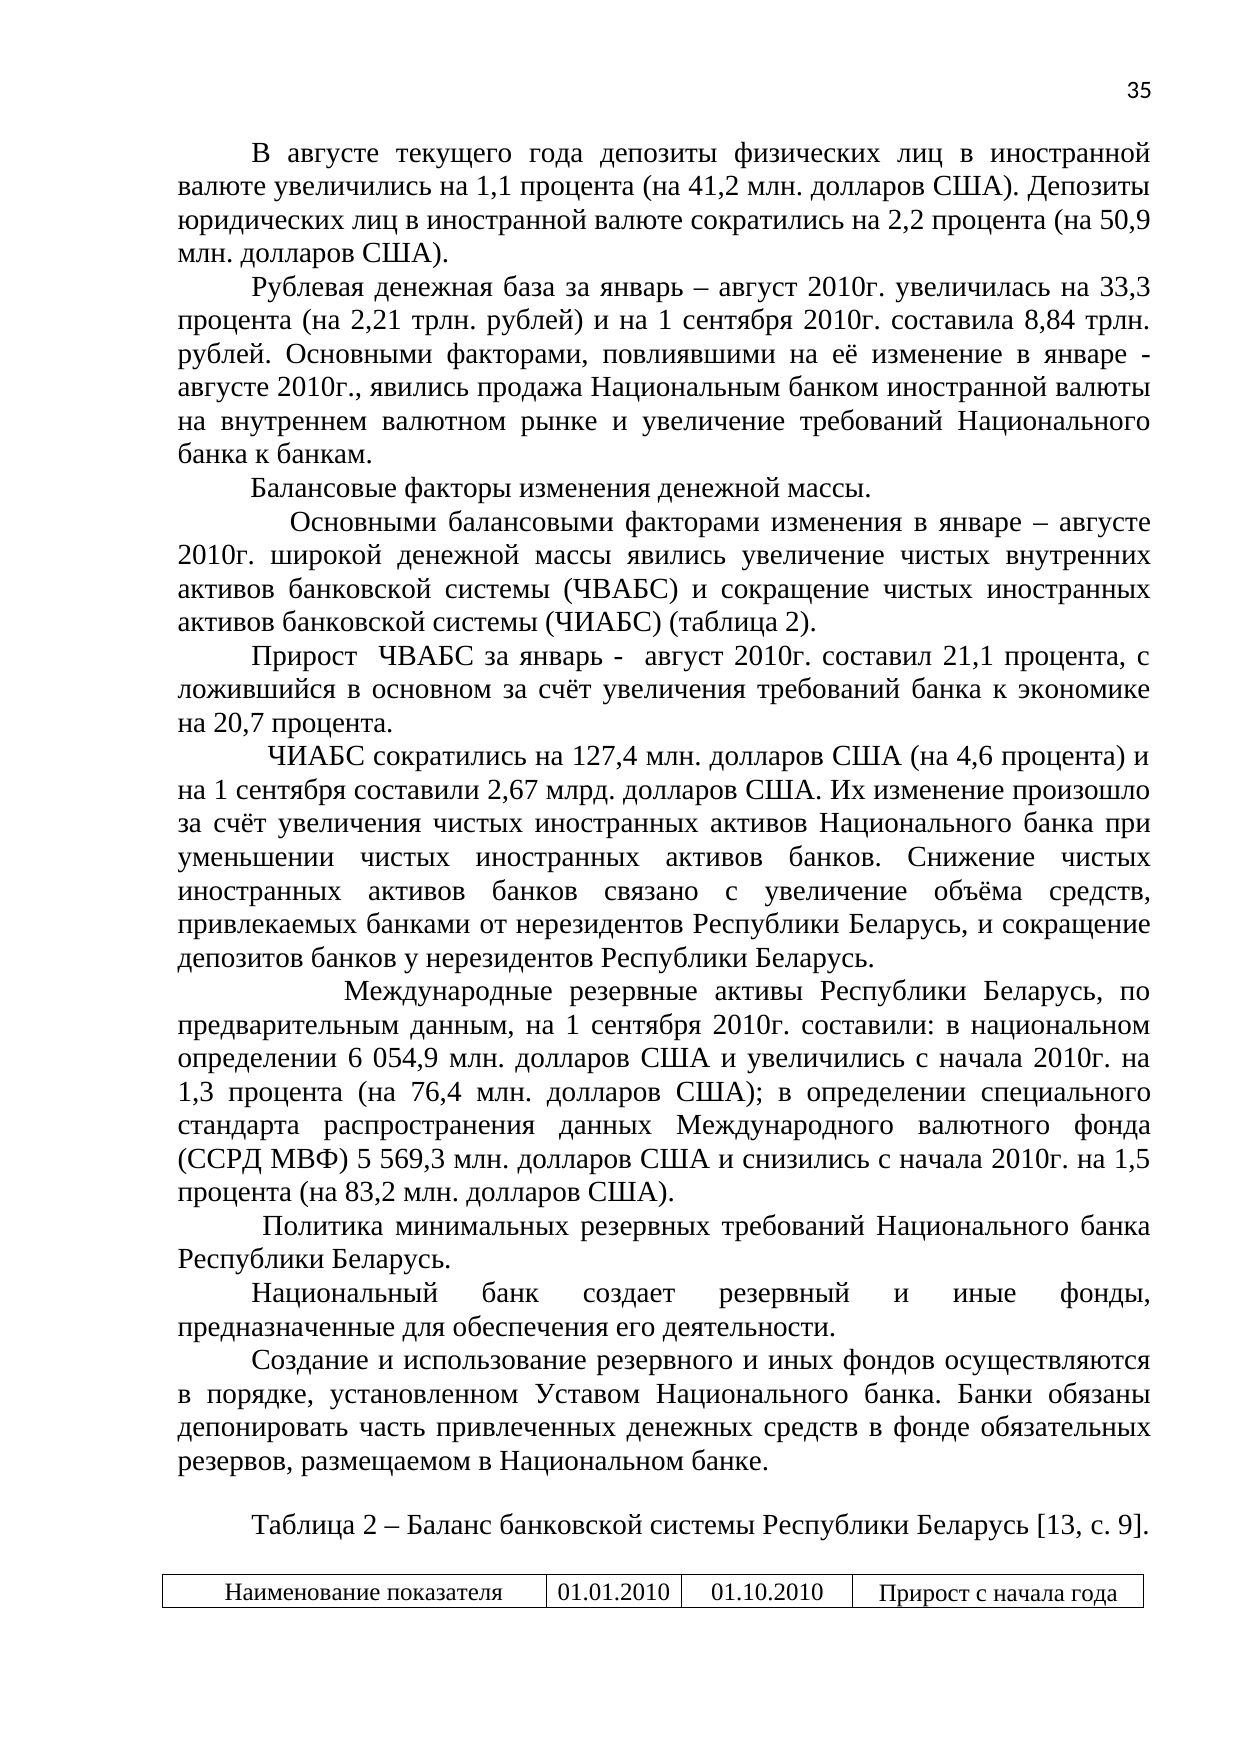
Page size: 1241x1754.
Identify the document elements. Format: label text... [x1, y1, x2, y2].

table_header 01.01.2010 [547, 1575, 681, 1607]
text Национальный банк создает резервный и иные фонды, предназначенные для обеспечения его деятельности. [177, 1275, 1152, 1342]
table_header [163, 1575, 546, 1607]
table_header Прирост с начала года [853, 1575, 1143, 1607]
text Рублевая денежная база за январь – август 2010г. увеличилась на 33,3 процента (на 2,21 трлн. рублей) и на 1 сентября 2010г. составила 8,84 трлн. рублей. Основными факторами, повлиявшими на её изменение в январе - августе 2010г., явились продажа Национальным банком иностранной валюты на внутреннем валютном рынке и увеличение требований Национального банка к банкам. [177, 269, 1152, 470]
text Международные резервные активы Республики Беларусь, по предварительным данным, на 1 сентября 2010г. составили: в национальном определении 6 054,9 млн. долларов США и увеличились с начала 2010г. на 1,3 процента (на 76,4 млн. долларов США); в определении специального стандарта распространения данных Международного валютного фонда (ССРД МВФ) 5 569,3 млн. долларов США и снизились с начала 2010г. на 1,5 процента (на 83,2 млн. долларов США). [177, 973, 1152, 1208]
text Балансовые факторы изменения денежной массы. [177, 470, 1152, 504]
text Таблица 2 – Баланс банковской системы Республики Беларусь [13, c. 9]. [177, 1507, 1152, 1541]
text В августе текущего года депозиты физических лиц в иностранной валюте увеличились на 1,1 процента (на 41,2 млн. долларов США). Депозиты юридических лиц в иностранной валюте сократились на 2,2 процента (на 50,9 млн. долларов США). [177, 135, 1152, 269]
text ЧИАБС сократились на 127,4 млн. долларов США (на 4,6 процента) и на 1 сентября составили 2,67 млрд. долларов США. Их изменение произошло за счёт увеличения чистых иностранных активов Национального банка при уменьшении чистых иностранных активов банков. Снижение чистых иностранных активов банков связано с увеличение объёма средств, привлекаемых банками от нерезидентов Республики Беларусь, и сокращение депозитов банков у нерезидентов Республики Беларусь. [177, 738, 1152, 973]
table_header 01.10.2010 [682, 1575, 852, 1607]
text Прирост ЧВАБС за январь - август 2010г. составил 21,1 процента, с ложившийся в основном за счёт увеличения требований банка к экономике на 20,7 процента. [177, 638, 1152, 738]
text Политика минимальных резервных требований Национального банка Республики Беларусь. [177, 1208, 1152, 1275]
text Основными балансовыми факторами изменения в январе – августе 2010г. широкой денежной массы явились увеличение чистых внутренних активов банковской системы (ЧВАБС) и сокращение чистых иностранных активов банковской системы (ЧИАБС) (таблица 2). [177, 504, 1152, 638]
list Создание и использование резервного и иных фондов осуществляются в порядке, установленном Уставом Национального банка. Банки обязаны депонировать часть привлеченных денежных средств в фонде обязательных резервов, размещаемом в Национальном банке. [177, 1342, 1152, 1476]
